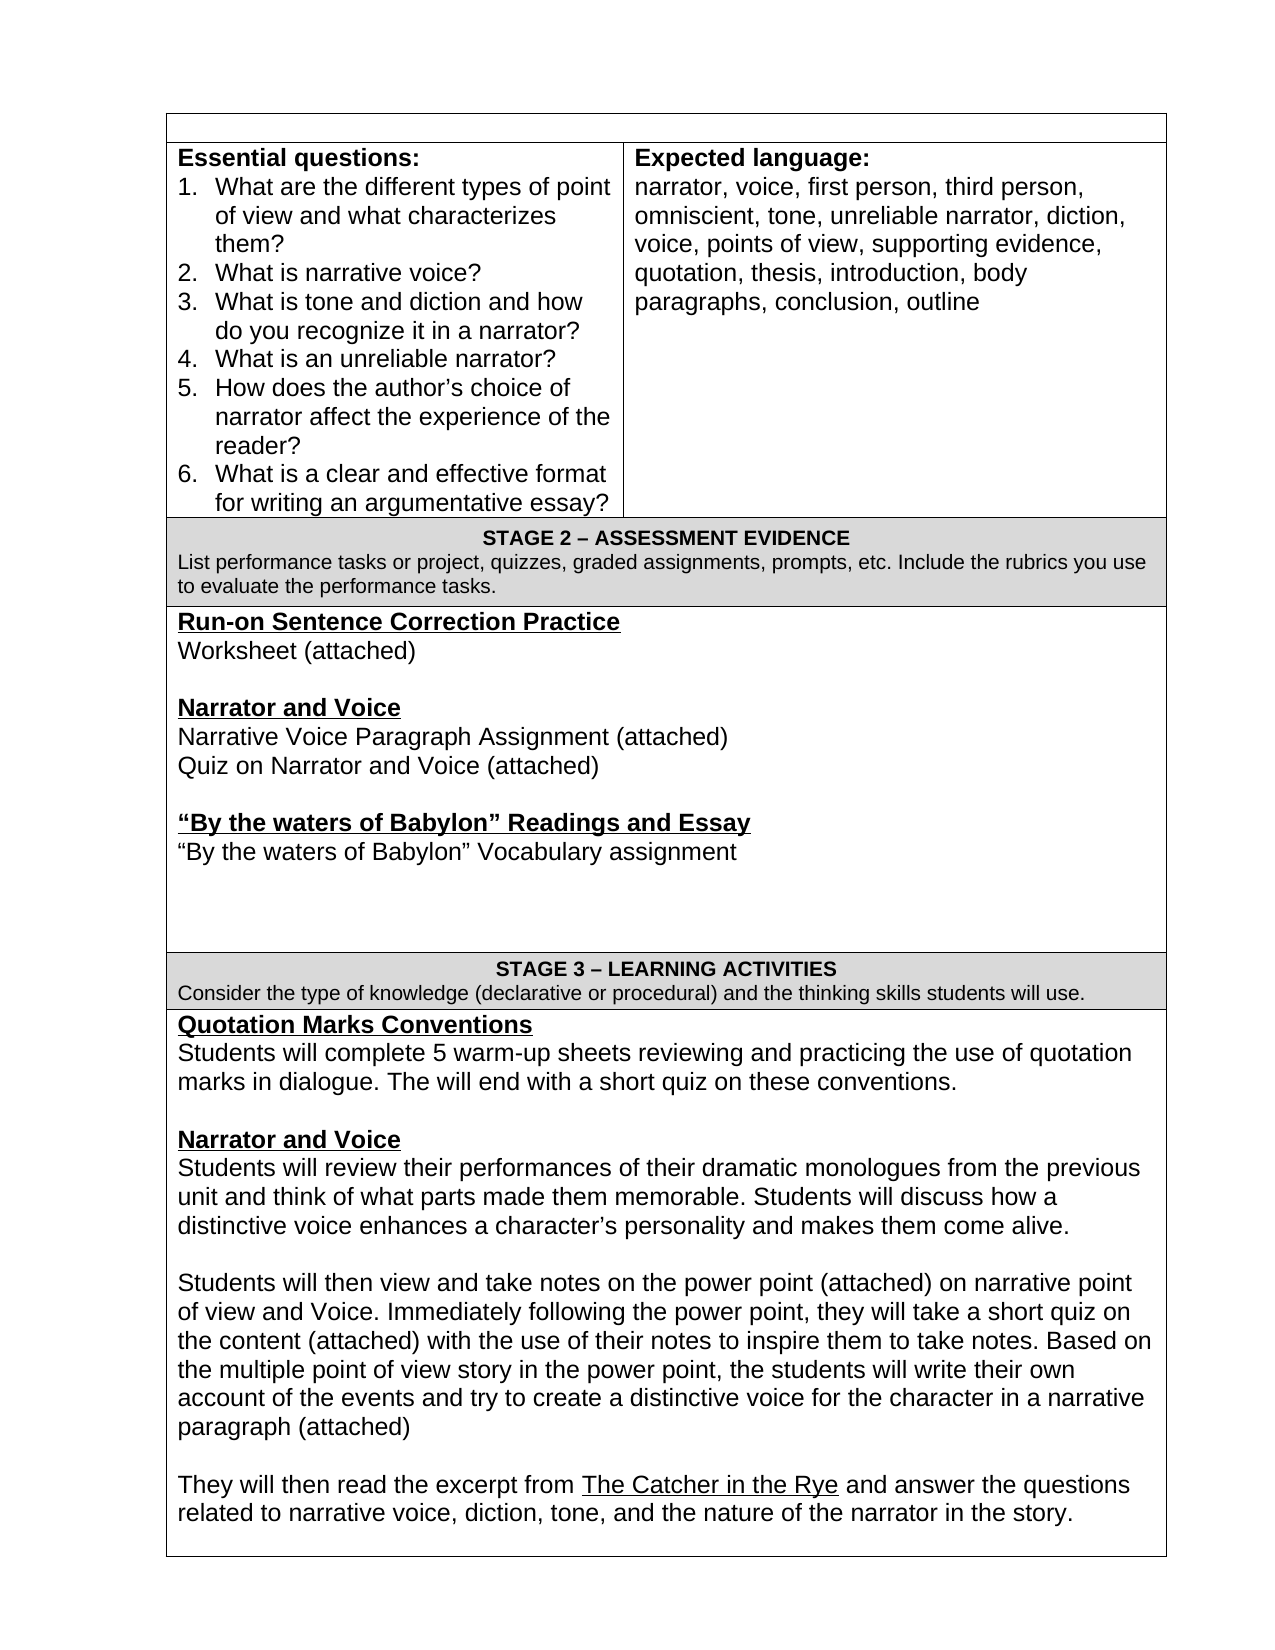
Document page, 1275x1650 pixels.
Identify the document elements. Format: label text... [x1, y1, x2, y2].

table_cell STAGE 3 – LEARNING ACTIVITIES Consider the type of knowledge (declarative or procedural) and the thinking skills students will use. [167, 953, 1166, 1009]
table_cell STAGE 2 – ASSESSMENT EVIDENCE List performance tasks or project, quizzes, graded assignments, prompts, etc. Include the rubrics you use to evaluate the performance tasks. [167, 518, 1166, 606]
table_cell Run-on Sentence Correction Practice Worksheet (attached) Narrator and Voice Narrative Voice Paragraph Assignment (attached) Quiz on Narrator and Voice (attached) “By the waters of Babylon” Readings and Essay “By the waters of Babylon” Vocabulary assignment [167, 607, 1166, 952]
table_cell Essential questions: What are the different types of point of view and what characterizes them? What is narrative voice? What is tone and diction and how do you recognize it in a narrator? What is an unreliable narrator? How does the author’s choice of narrator affect the experience of the reader? What is a clear and effective format for writing an argumentative essay? [167, 143, 623, 517]
table_cell Expected language: narrator, voice, first person, third person, omniscient, tone, unreliable narrator, diction, voice, points of view, supporting evidence, quotation, thesis, introduction, body paragraphs, conclusion, outline [624, 143, 1166, 517]
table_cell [167, 1010, 1166, 1556]
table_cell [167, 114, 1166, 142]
